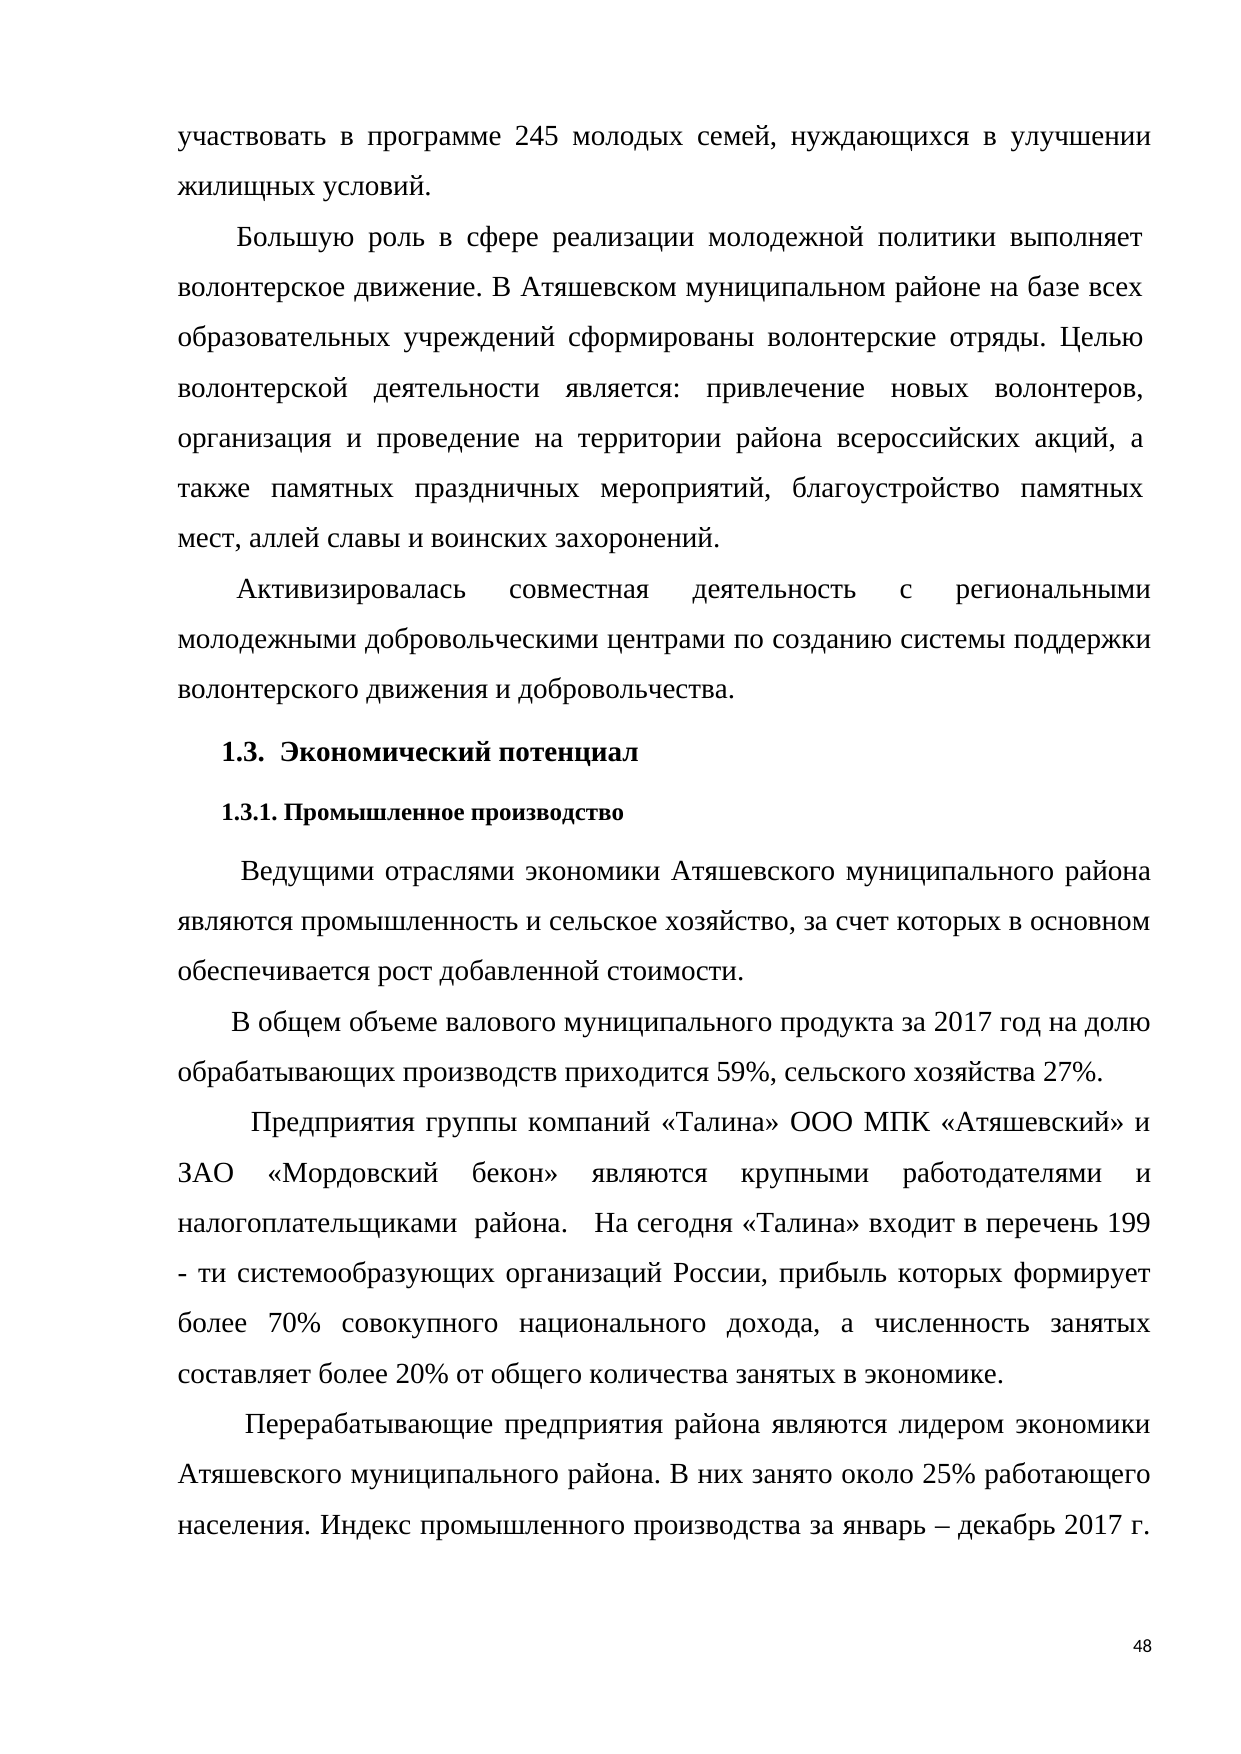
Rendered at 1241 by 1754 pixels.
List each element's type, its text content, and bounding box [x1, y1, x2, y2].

text Предприятия группы компаний «Талина» ООО МПК «Атяшевский» и ЗАО «Мордовский бекон» являются крупными работодателями и налогоплательщиками района. На сегодня «Талина» входит в перечень 199 - ти системообразующих организаций России, прибыль которых формирует более 70% совокупного национального дохода, а численность занятых составляет более 20% от общего количества занятых в экономике. [177, 1104, 1152, 1389]
text Активизировалась совместная деятельность с региональными молодежными добровольческими центрами по созданию системы поддержки волонтерского движения и добровольчества. [177, 571, 1152, 705]
text Большую роль в сфере реализации молодежной политики выполняет волонтерское движение. В Атяшевском муниципальном районе на базе всех образовательных учреждений сформированы волонтерские отряды. Целью волонтерской деятельности является: привлечение новых волонтеров, организация и проведение на территории района всероссийских акций, а также памятных праздничных мероприятий, благоустройство памятных мест, аллей славы и воинских захоронений. [177, 219, 1144, 554]
text 1.3.1. Промышленное производство [177, 797, 1152, 826]
text 1.3. Экономический потенциал [177, 734, 1152, 768]
text В общем объеме валового муниципального продукта за 2017 год на долю обрабатывающих производств приходится 59%, сельского хозяйства 27%. [177, 1004, 1152, 1088]
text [177, 1406, 1152, 1540]
text Ведущими отраслями экономики Атяшевского муниципального района являются промышленность и сельское хозяйство, за счет которых в основном обеспечивается рост добавленной стоимости. [177, 853, 1152, 987]
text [177, 118, 1152, 202]
